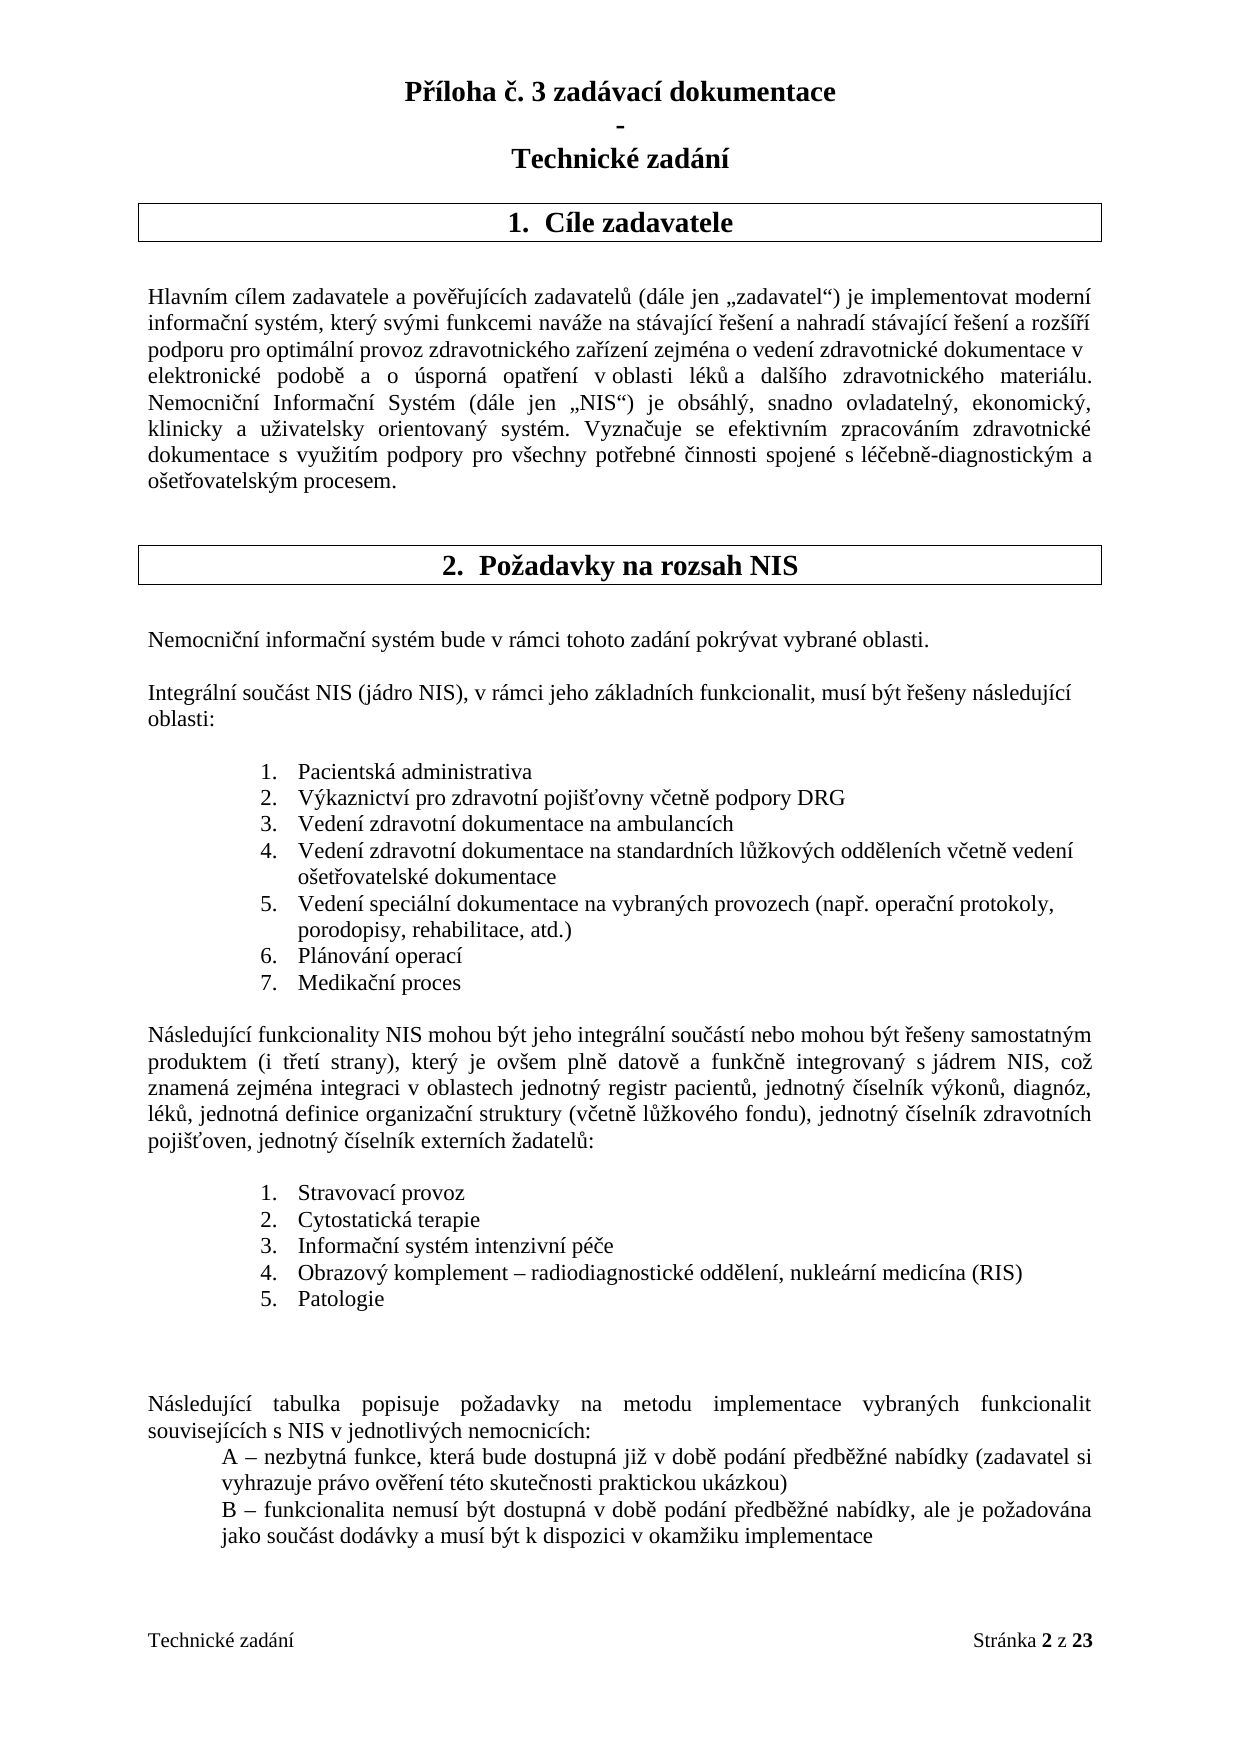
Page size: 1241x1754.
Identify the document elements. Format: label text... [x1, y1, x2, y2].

list Obrazový komplement – radiodiagnostické oddělení, nukleární medicína (RIS) [260, 1258, 1093, 1285]
list Vedení speciální dokumentace na vybraných provozech (např. operační protokoly, porodopisy, rehabilitace, atd.) [260, 889, 1093, 942]
text Následující funkcionality NIS mohou být jeho integrální součástí nebo mohou být řešeny samostatným produktem (i třetí strany), který je ovšem plně datově a funkčně integrovaný s jádrem NIS, což znamená zejména integraci v oblastech jednotný registr pacientů, jednotný číselník výkonů, diagnóz, léků, jednotná definice organizační struktury (včetně lůžkového fondu), jednotný číselník zdravotních pojišťoven, jednotný číselník externích žadatelů: [148, 1021, 1093, 1153]
list Cytostatická terapie [260, 1206, 1093, 1232]
list Vedení zdravotní dokumentace na standardních lůžkových odděleních včetně vedení ošetřovatelské dokumentace [260, 837, 1093, 889]
list Informační systém intenzivní péče [260, 1232, 1093, 1258]
list Výkaznictví pro zdravotní pojišťovny včetně podpory DRG [260, 784, 1093, 811]
list Plánování operací [260, 942, 1093, 969]
text A – nezbytná funkce, která bude dostupná již v době podání předběžné nabídky (zadavatel si vyhrazuje právo ověření této skutečnosti praktickou ukázkou) [221, 1443, 1093, 1496]
list Patologie [260, 1285, 1093, 1311]
text Nemocniční informační systém bude v rámci tohoto zadání pokrývat vybrané oblasti. [148, 626, 1093, 652]
list Vedení zdravotní dokumentace na ambulancích [260, 811, 1093, 837]
list Medikační proces [260, 969, 1093, 995]
text Hlavním cílem zadavatele a pověřujících zadavatelů (dále jen „zadavatel“) je implementovat moderní informační systém, který svými funkcemi naváže na stávající řešení a nahradí stávající řešení a rozšíří podporu pro optimální provoz zdravotnického zařízení zejména o vedení zdravotnické dokumentace v elektronické podobě a o úsporná opatření v oblasti léků a dalšího zdravotnického materiálu. Nemocniční Informační Systém (dále jen „NIS“) je obsáhlý, snadno ovladatelný, ekonomický, klinicky a uživatelsky orientovaný systém. Vyznačuje se efektivním zpracováním zdravotnické dokumentace s využitím podpory pro všechny potřebné činnosti spojené s léčebně-diagnostickým a ošetřovatelským procesem. [148, 283, 1093, 494]
text Požadavky na rozsah NIS [139, 546, 1101, 584]
text Integrální součást NIS (jádro NIS), v rámci jeho základních funkcionalit, musí být řešeny následující oblasti: [148, 679, 1093, 731]
text Následující tabulka popisuje požadavky na metodu implementace vybraných funkcionalit souvisejících s NIS v jednotlivých nemocnicích: [148, 1390, 1093, 1443]
list Stravovací provoz [260, 1179, 1093, 1206]
list Pacientská administrativa [260, 758, 1093, 784]
text Cíle zadavatele [139, 204, 1101, 241]
text B – funkcionalita nemusí být dostupná v době podání předběžné nabídky, ale je požadována jako součást dodávky a musí být k dispozici v okamžiku implementace [221, 1496, 1093, 1548]
